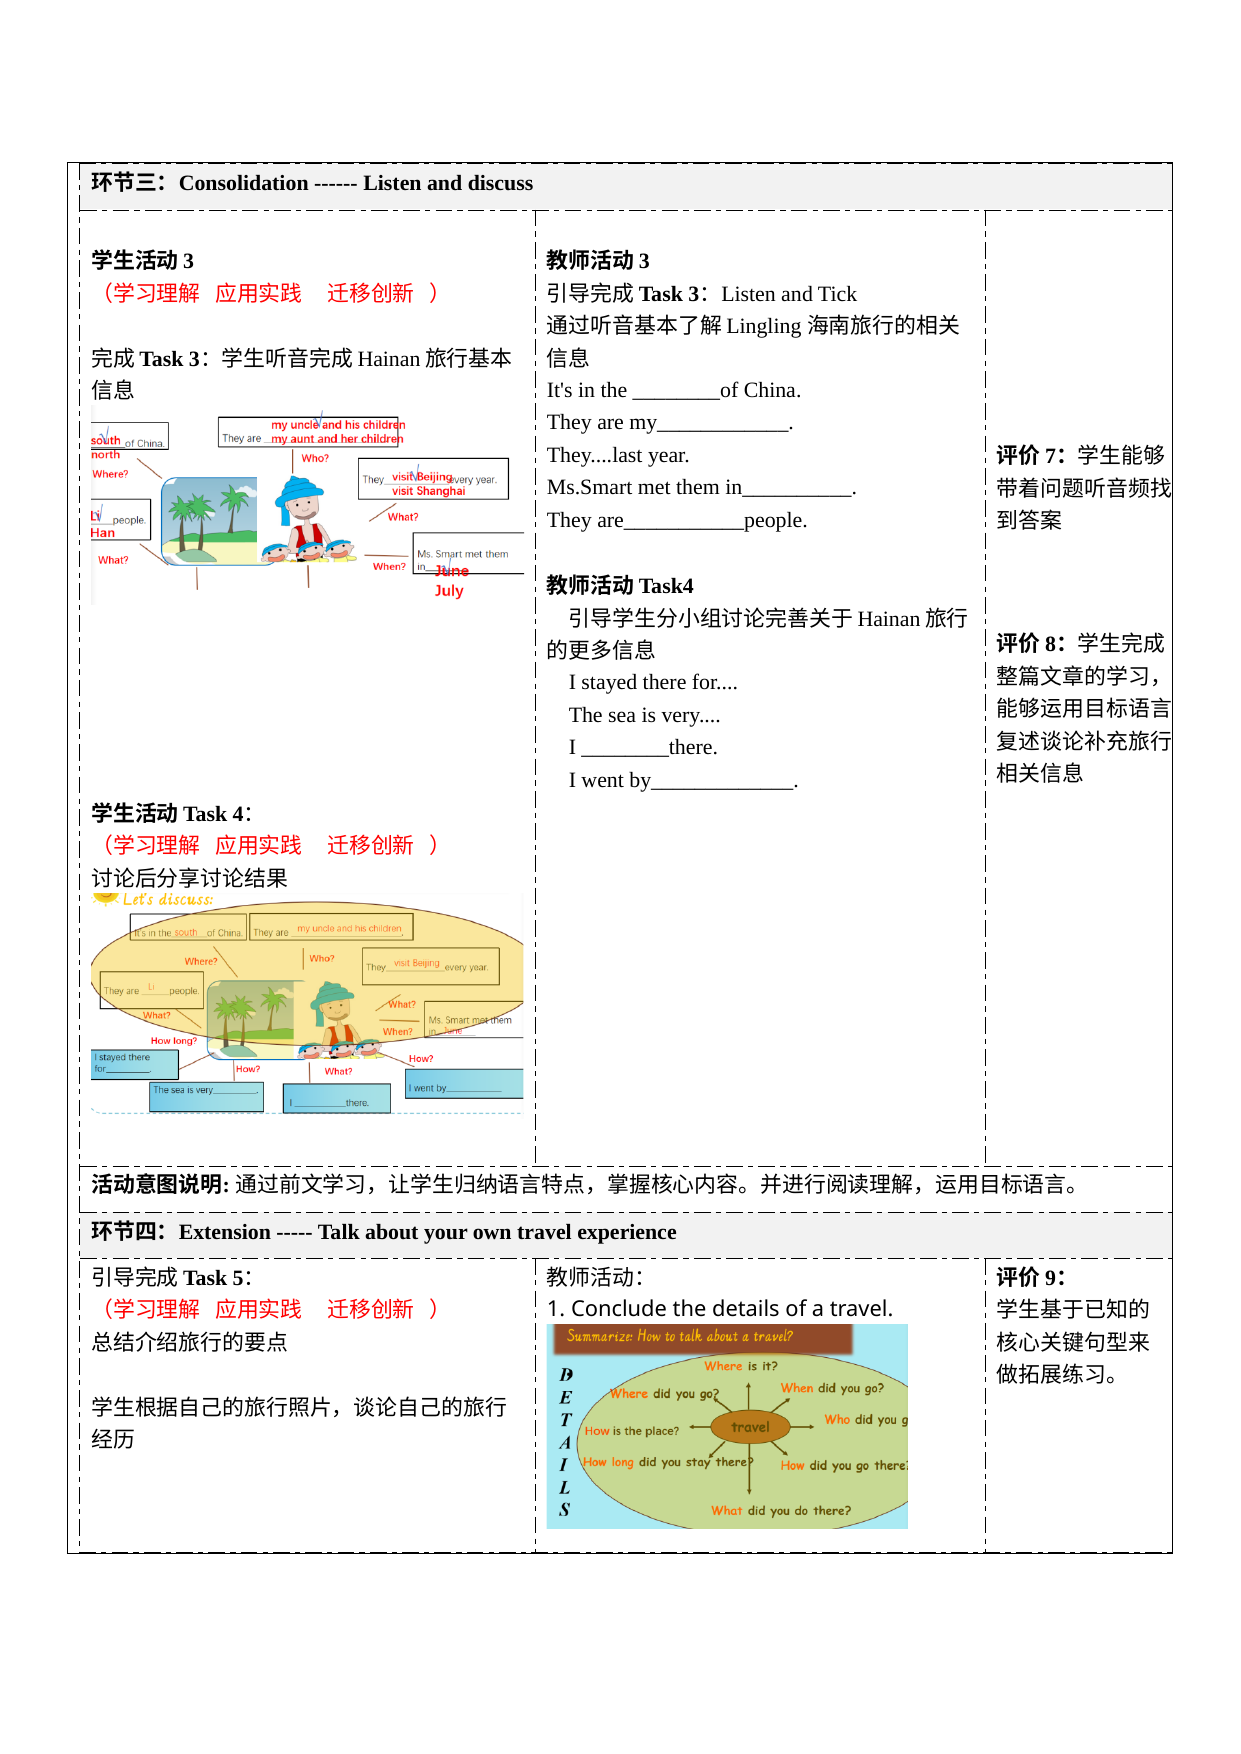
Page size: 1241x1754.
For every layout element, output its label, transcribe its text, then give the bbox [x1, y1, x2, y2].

picture [91, 893, 524, 1119]
picture [546, 1324, 908, 1529]
table_cell 学习活动设计 [68, 163, 1172, 1553]
picture [91, 405, 525, 605]
